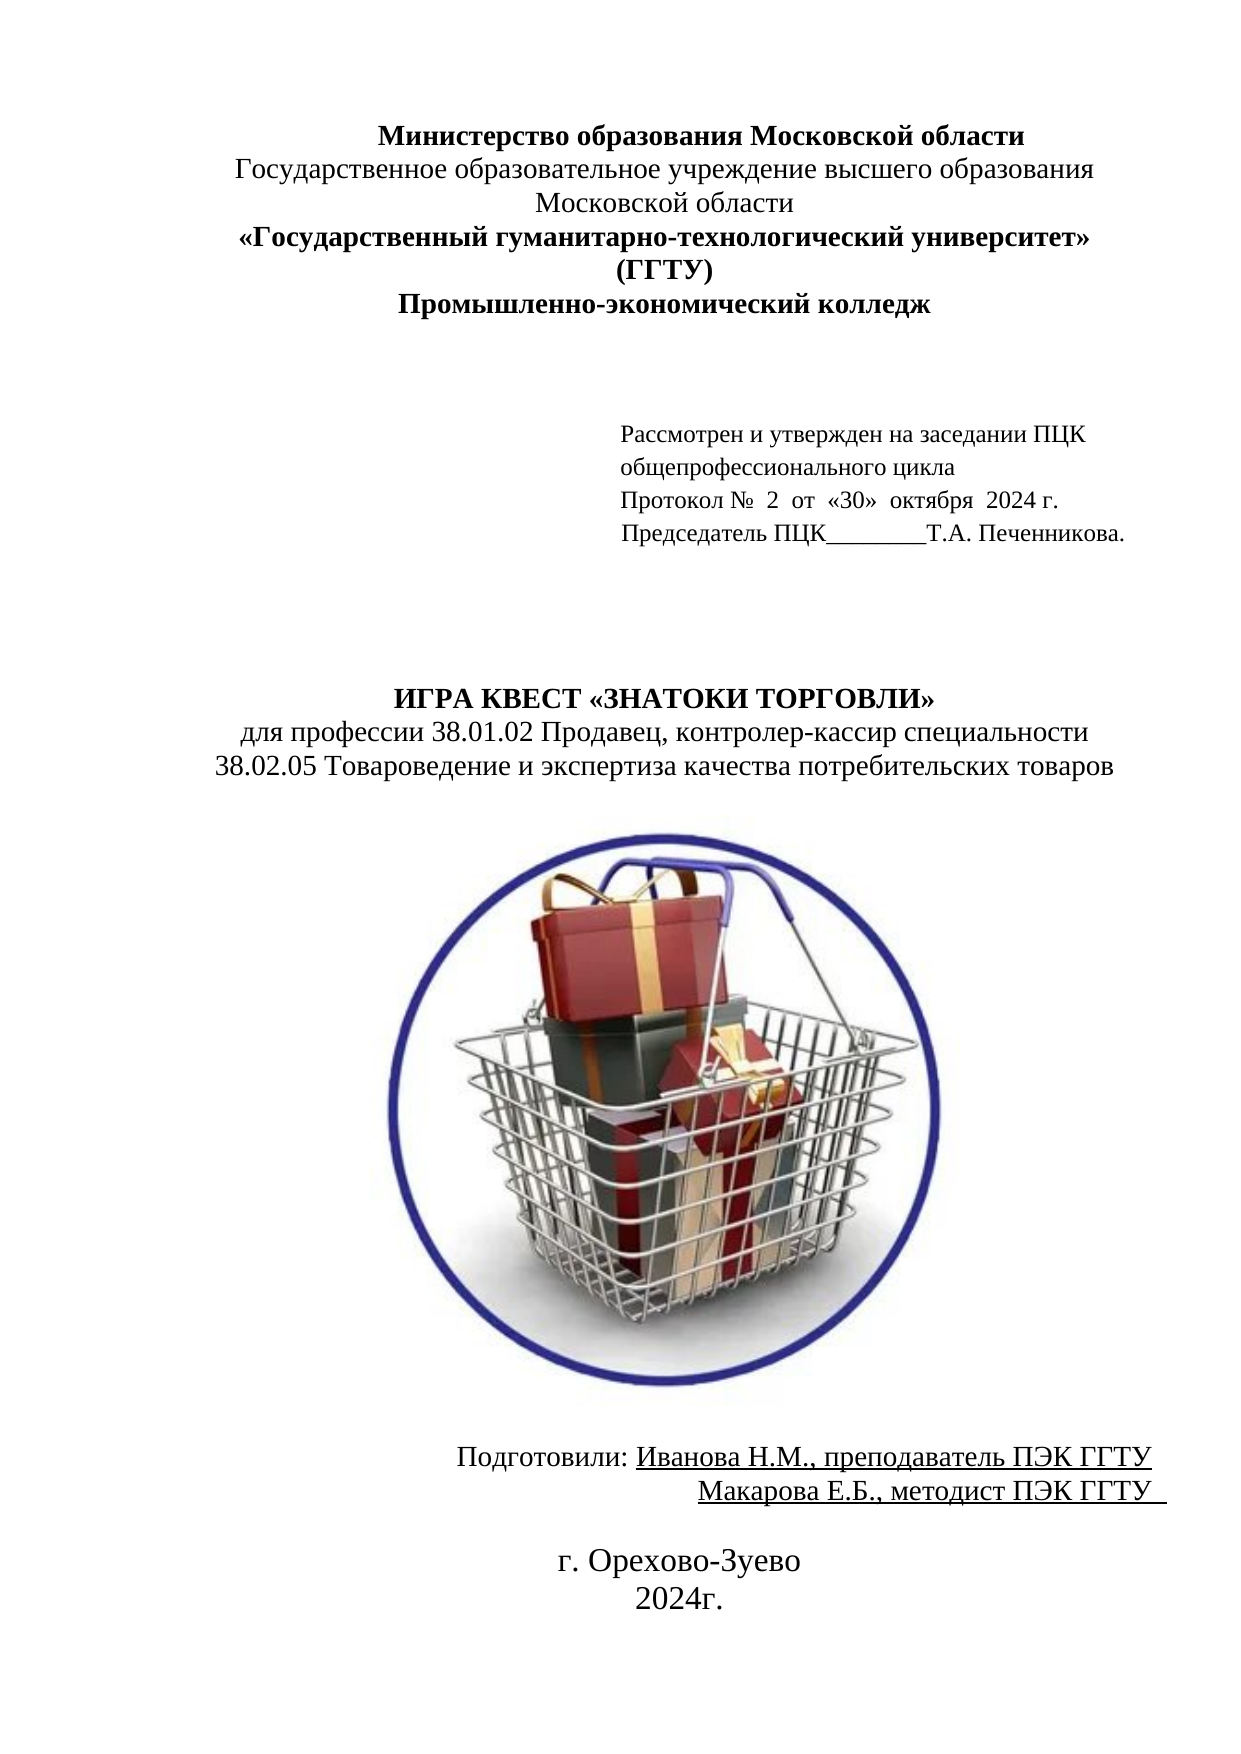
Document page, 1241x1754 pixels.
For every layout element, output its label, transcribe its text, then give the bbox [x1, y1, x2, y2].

text Председатель ПЦК________Т.А. Печенникова. [177, 518, 1152, 547]
text Промышленно-экономический колледж [177, 286, 1152, 319]
text Макарова Е.Б., методист ПЭК ГГТУ [177, 1473, 1152, 1506]
text для профессии 38.01.02 Продавец, контролер-кассир специальности [177, 714, 1152, 748]
text Министерство образования Московской области [177, 118, 1152, 152]
text 2024г. [177, 1578, 1152, 1617]
text Подготовили: Иванова Н.М., преподаватель ПЭК ГГТУ [177, 1439, 1152, 1473]
text (ГГТУ) [177, 252, 1152, 286]
text Протокол № 2 от «30» октября 2024 г. [620, 485, 1152, 514]
text Государственное образовательное учреждение высшего образования Московской области [177, 152, 1152, 219]
text ИГРА КВЕСТ «ЗНАТОКИ ТОРГОВЛИ» [177, 681, 1152, 714]
text «Государственный гуманитарно-технологический университет» [177, 219, 1152, 252]
picture [369, 815, 960, 1406]
text г. Орехово-Зуево [177, 1540, 1152, 1578]
text Рассмотрен и утвержден на заседании ПЦК общепрофессионального цикла [620, 419, 1152, 481]
text 38.02.05 Товароведение и экспертиза качества потребительских товаров [177, 748, 1152, 782]
